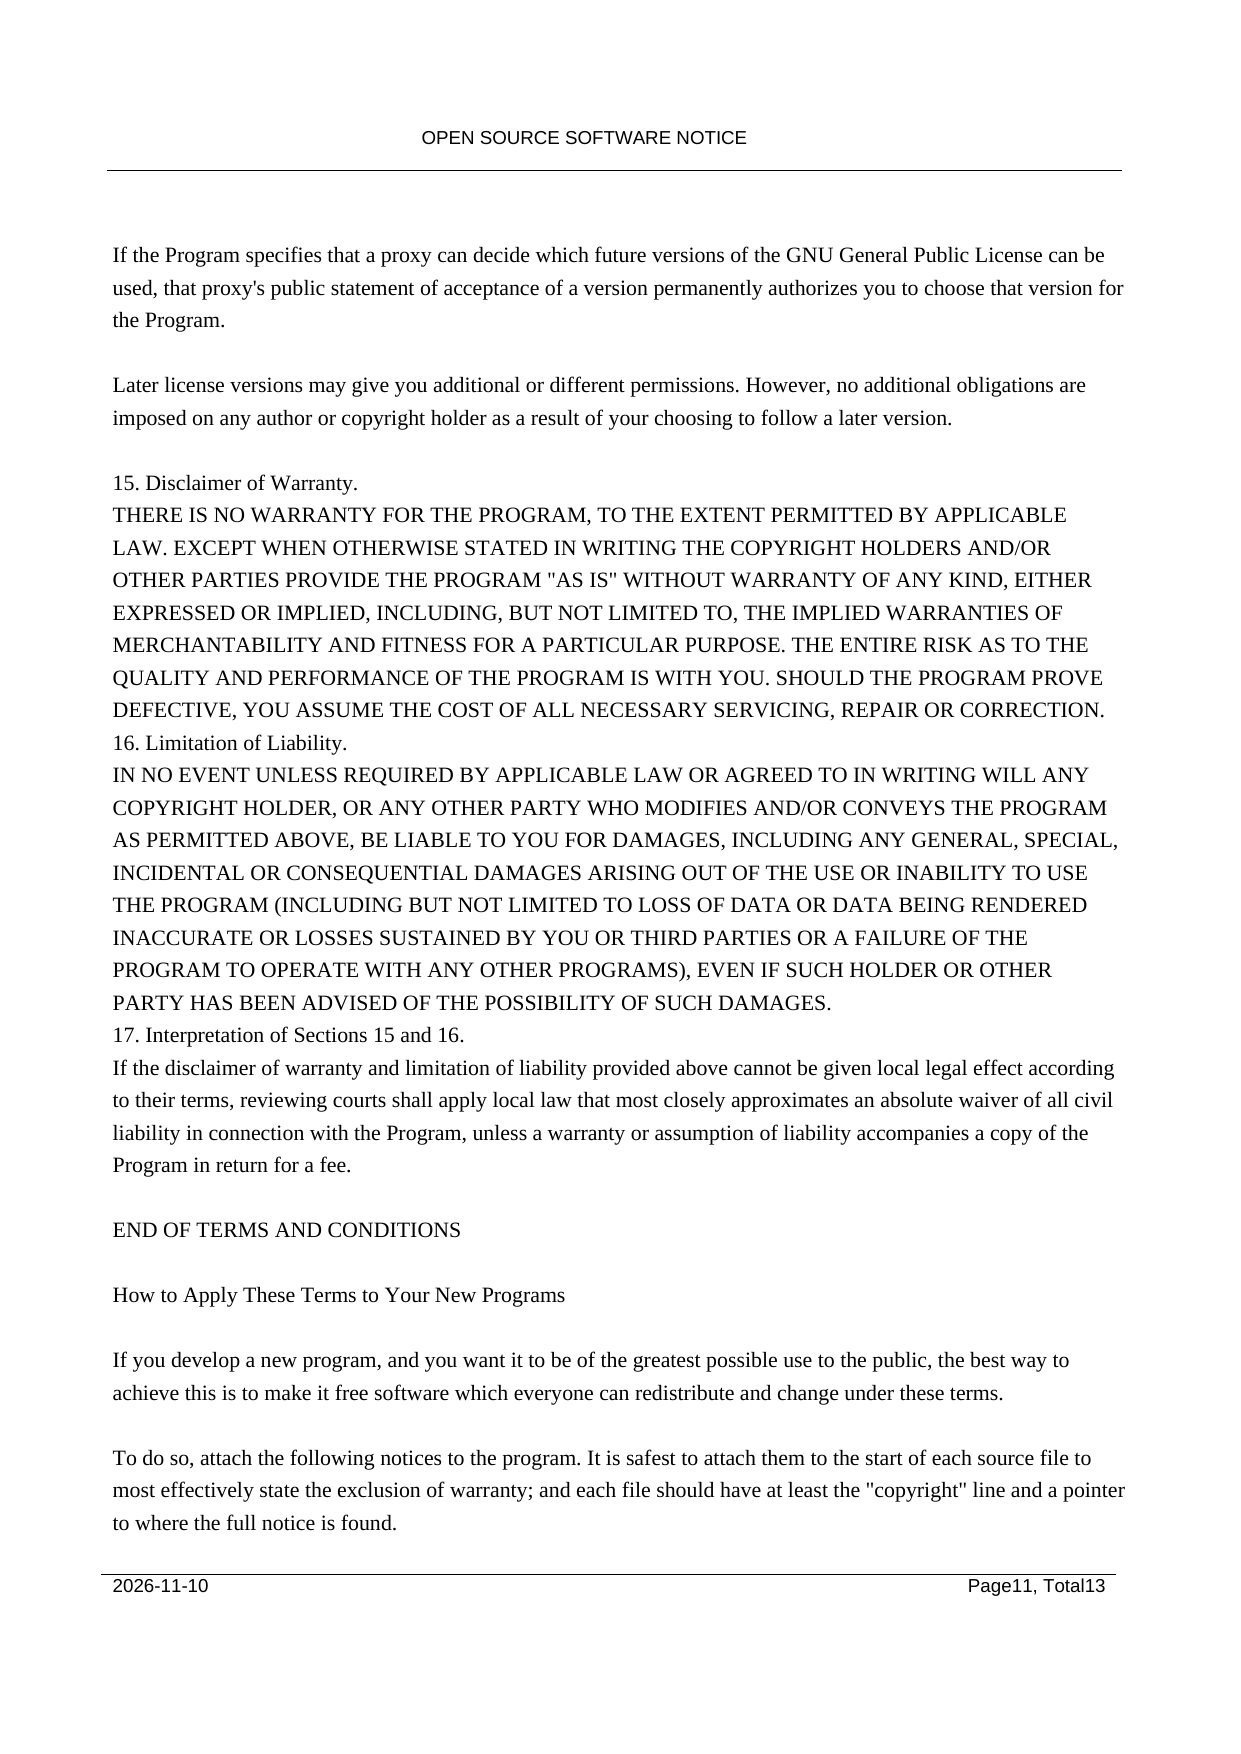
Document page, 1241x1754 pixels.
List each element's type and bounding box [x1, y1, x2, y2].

text [112, 206, 1128, 1539]
